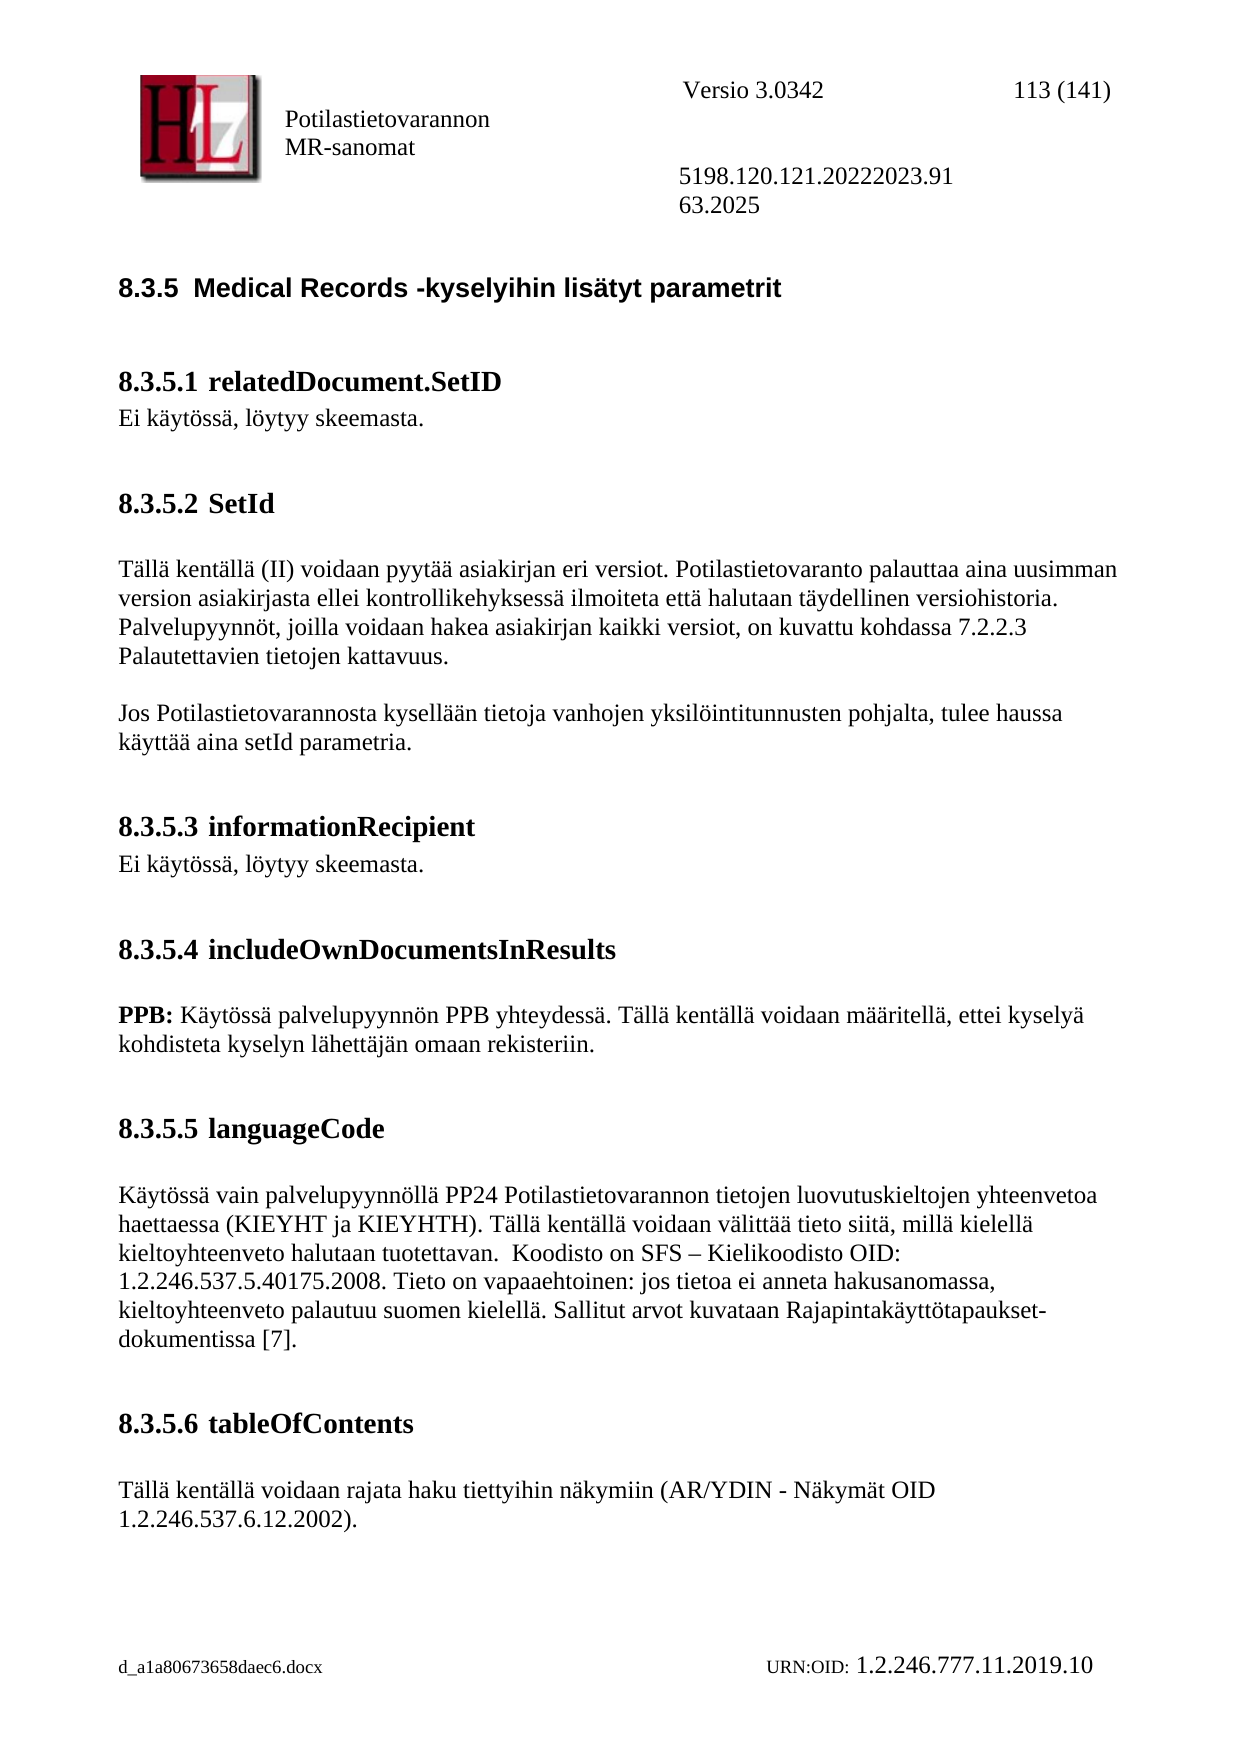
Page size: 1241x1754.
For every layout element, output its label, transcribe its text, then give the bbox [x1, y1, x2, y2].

text PPB: Käytössä palvelupyynnön PPB yhteydessä. Tällä kentällä voidaan määritellä, ettei kyselyä kohdisteta kyselyn lähettäjän omaan rekisteriin. [118, 1000, 1122, 1058]
subtitle includeOwnDocumentsInResults [118, 932, 1122, 965]
subtitle relatedDocument.SetID [118, 364, 1122, 397]
subtitle languageCode [118, 1112, 1122, 1145]
text Ei käytössä, löytyy skeemasta. [118, 849, 1122, 878]
text Jos Potilastietovarannosta kysellään tietoja vanhojen yksilöintitunnusten pohjalta, tulee haussa käyttää aina setId parametria. [118, 698, 1122, 756]
subtitle informationRecipient [118, 809, 1122, 843]
text Käytössä vain palvelupyynnöllä PP24 Potilastietovarannon tietojen luovutuskieltojen yhteenvetoa haettaessa (KIEYHT). Tällä kentällä voidaan välittää tieto siitä, millä kielellä kieltoyhteenveto halutaan tuotettavan. Koodisto on SFS – Kielikoodisto OID: 1.2.246.537.5.40175.2008. Tieto on vapaaehtoinen: jos tietoa ei anneta hakusanomassa, kieltoyhteenveto palautuu suomen kielellä. Sallitut arvot kuvataan Rjapintakäyttötapaukset-dokumentissa [7]. [118, 1180, 1122, 1353]
text Ei käytössä, löytyy skeemasta. [118, 403, 1122, 432]
text Tällä kentällä voidaan rajata haku tiettyihin näkymiin (AR/YDIN - Näkymät OID 1.2.246.537.6.12.2002). [118, 1475, 1122, 1532]
subtitle SetId [118, 486, 1122, 519]
subtitle tableOfContents [118, 1406, 1122, 1440]
subtitle Medical Records -kyselyihin lisätyt parametrit [118, 272, 1122, 304]
picture [140, 75, 263, 183]
text Tällä kentällä (II) voidaan pyytää asiakirjan eri versiot. Potilastietovaranto palauttaa aina uusimman version asiakirjasta ellei kontrollikehyksessä ilmoiteta että halutaan täydellinen versiohistoria. Palvelupyynnöt, joilla voidaan hakea asiakirjan kaikki versiot, on kuvattu kohdassa 7.2.2.3 Palautettavien tietojen kattavuus. [118, 554, 1122, 669]
